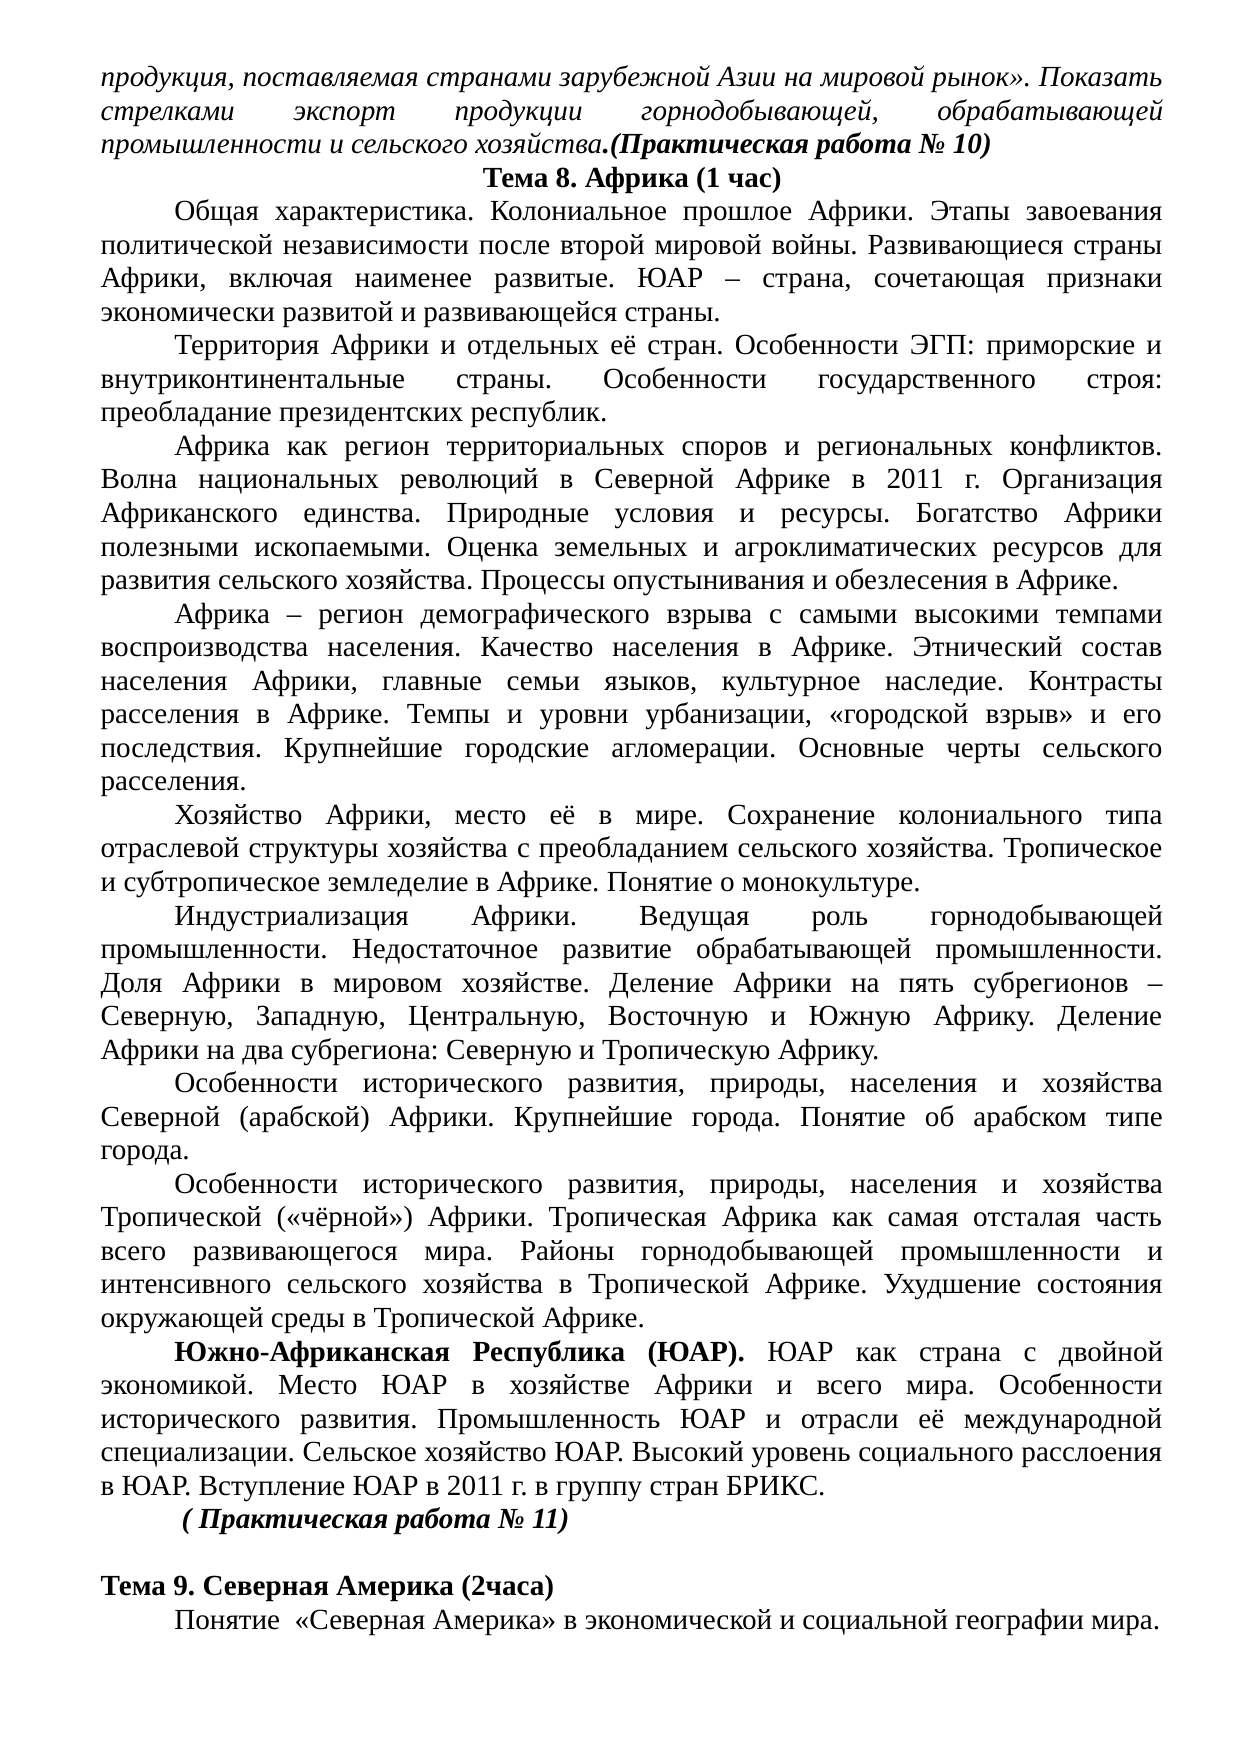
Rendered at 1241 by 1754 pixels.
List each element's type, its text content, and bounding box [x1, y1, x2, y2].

text ( Практическая работа № 11) [100, 1501, 1163, 1535]
text Индустриализация Африки. Ведущая роль горнодобывающей промышленности. Недостаточное развитие обрабатывающей промышленности. Доля Африки в мировом хозяйстве. Деление Африки на пять субрегионов – Северную, Западную, Центральную, Восточную и Южную Африку. Деление Африки на два субрегиона: Северную и Тропическую Африку. [100, 898, 1163, 1065]
text Африка – регион демографического взрыва с самыми высокими темпами воспроизводства населения. Качество населения в Африке. Этнический состав населения Африки, главные семьи языков, культурное наследие. Контрасты расселения в Африке. Темпы и уровни урбанизации, «городской взрыв» и его последствия. Крупнейшие городские агломерации. Основные черты сельского расселения. [100, 596, 1163, 797]
text Южно-Африканская Республика (ЮАР). ЮАР как страна с двойной экономикой. Место ЮАР в хозяйстве Африки и всего мира. Особенности исторического развития. Промышленность ЮАР и отрасли её международной специализации. Сельское хозяйство ЮАР. Высокий уровень социального расслоения в ЮАР. Вступление ЮАР в . в группу стран БРИКС. [100, 1334, 1163, 1501]
text Понятие «Северная Америка» в экономической и социальной географии мира. [100, 1602, 1163, 1636]
text Особенности исторического развития, природы, населения и хозяйства Северной (арабской) Африки. Крупнейшие города. Понятие об арабском типе города. [100, 1065, 1163, 1166]
text Тема 8. Африка (1 час) [100, 160, 1163, 193]
text Африка как регион территориальных споров и региональных конфликтов. Волна национальных революций в Северной Африке в . Организация Африканского единства. Природные условия и ресурсы. Богатство Африки полезными ископаемыми. Оценка земельных и агроклиматических ресурсов для развития сельского хозяйства. Процессы опустынивания и обезлесения в Африке. [100, 428, 1163, 596]
text Общая характеристика. Колониальное прошлое Африки. Этапы завоевания политической независимости после второй мировой войны. Развивающиеся страны Африки, включая наименее развитые. ЮАР – страна, сочетающая признаки экономически развитой и развивающейся страны. [100, 193, 1163, 327]
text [100, 59, 1163, 160]
text Хозяйство Африки, место её в мире. Сохранение колониального типа отраслевой структуры хозяйства с преобладанием сельского хозяйства. Тропическое и субтропическое земледелие в Африке. Понятие о монокультуре. [100, 797, 1163, 898]
text Тема 9. Северная Америка (2часа) [100, 1568, 1163, 1602]
text Особенности исторического развития, природы, населения и хозяйства Тропической («чёрной») Африки. Тропическая Африка как самая отсталая часть всего развивающегося мира. Районы горнодобывающей промышленности и интенсивного сельского хозяйства в Тропической Африке. Ухудшение состояния окружающей среды в Тропической Африке. [100, 1166, 1163, 1334]
text Территория Африки и отдельных её стран. Особенности ЭГП: приморские и внутриконтинентальные страны. Особенности государственного строя: преобладание президентских республик. [100, 327, 1163, 428]
